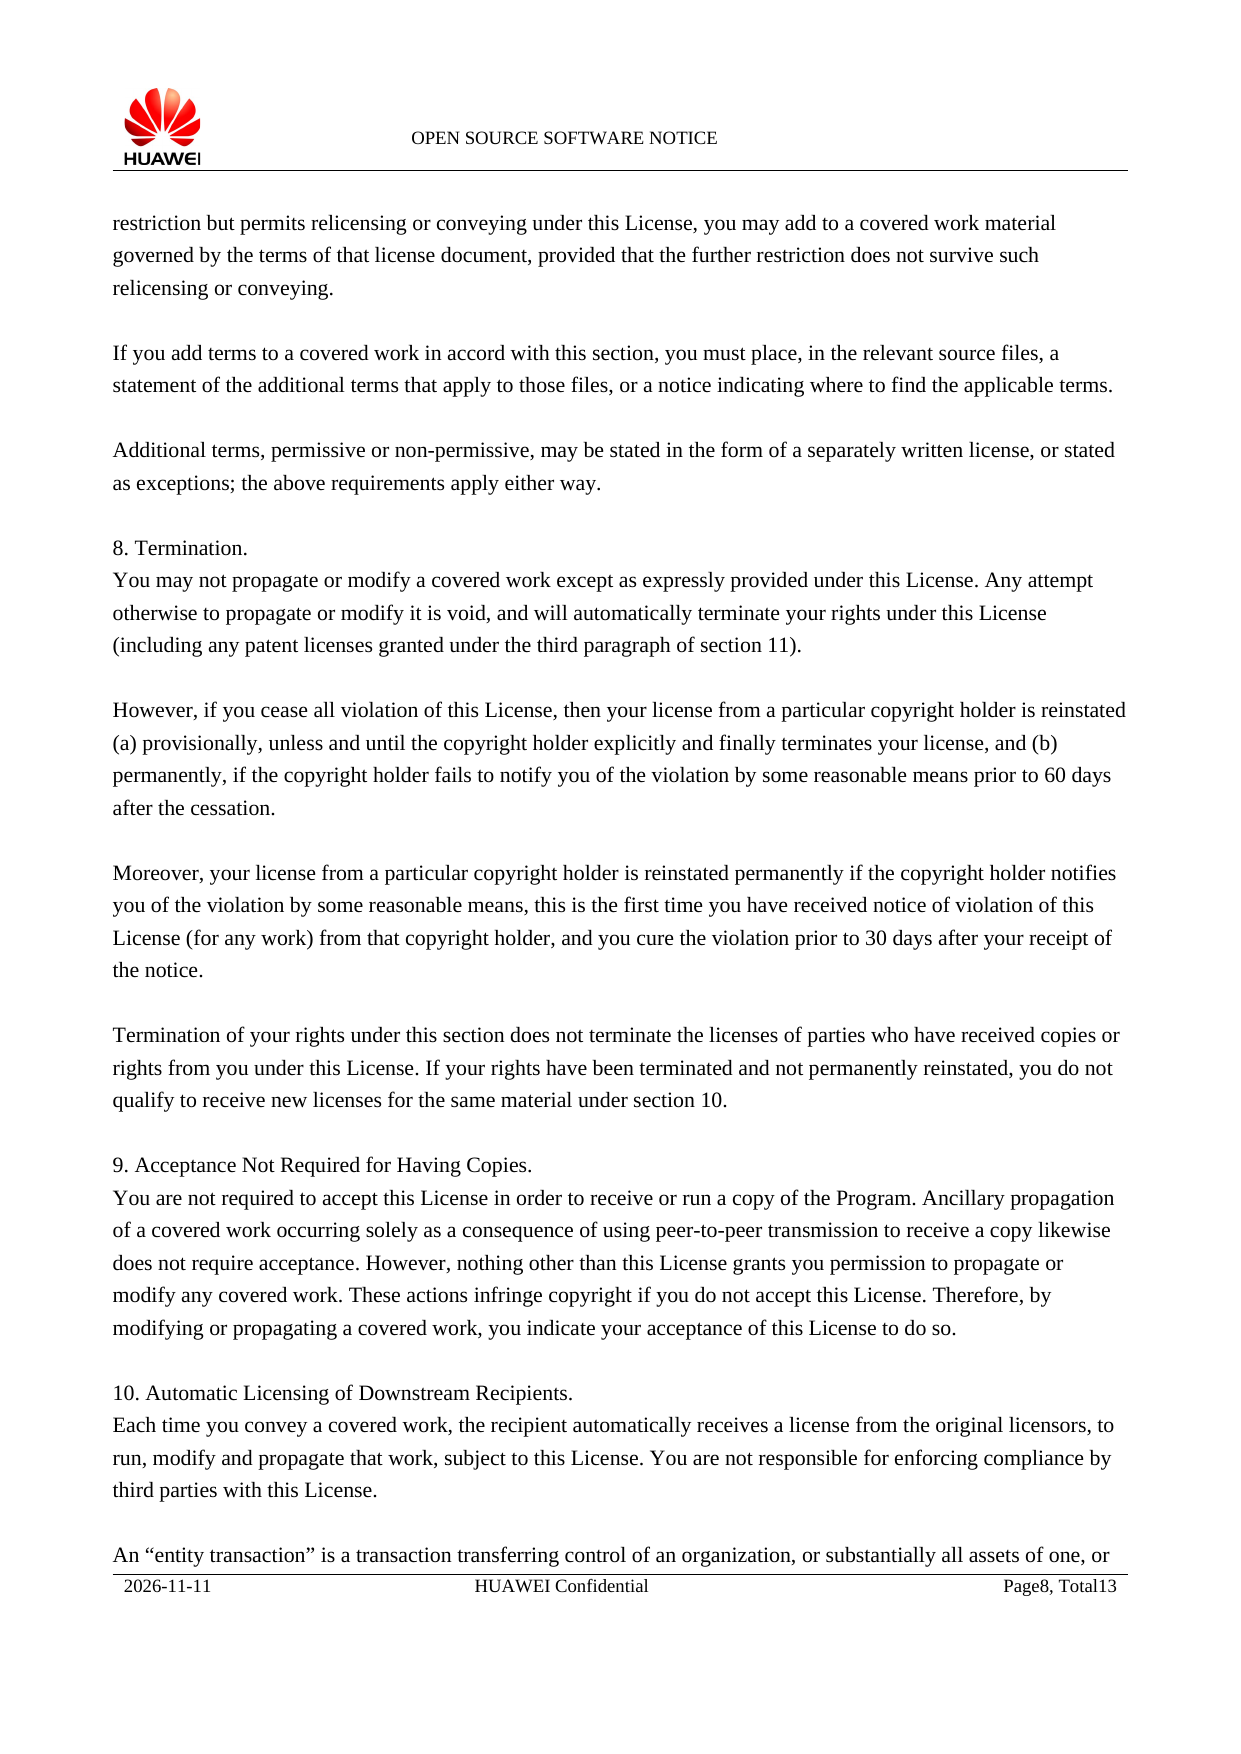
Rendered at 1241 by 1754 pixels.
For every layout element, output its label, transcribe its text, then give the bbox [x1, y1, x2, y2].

picture [124, 88, 201, 165]
